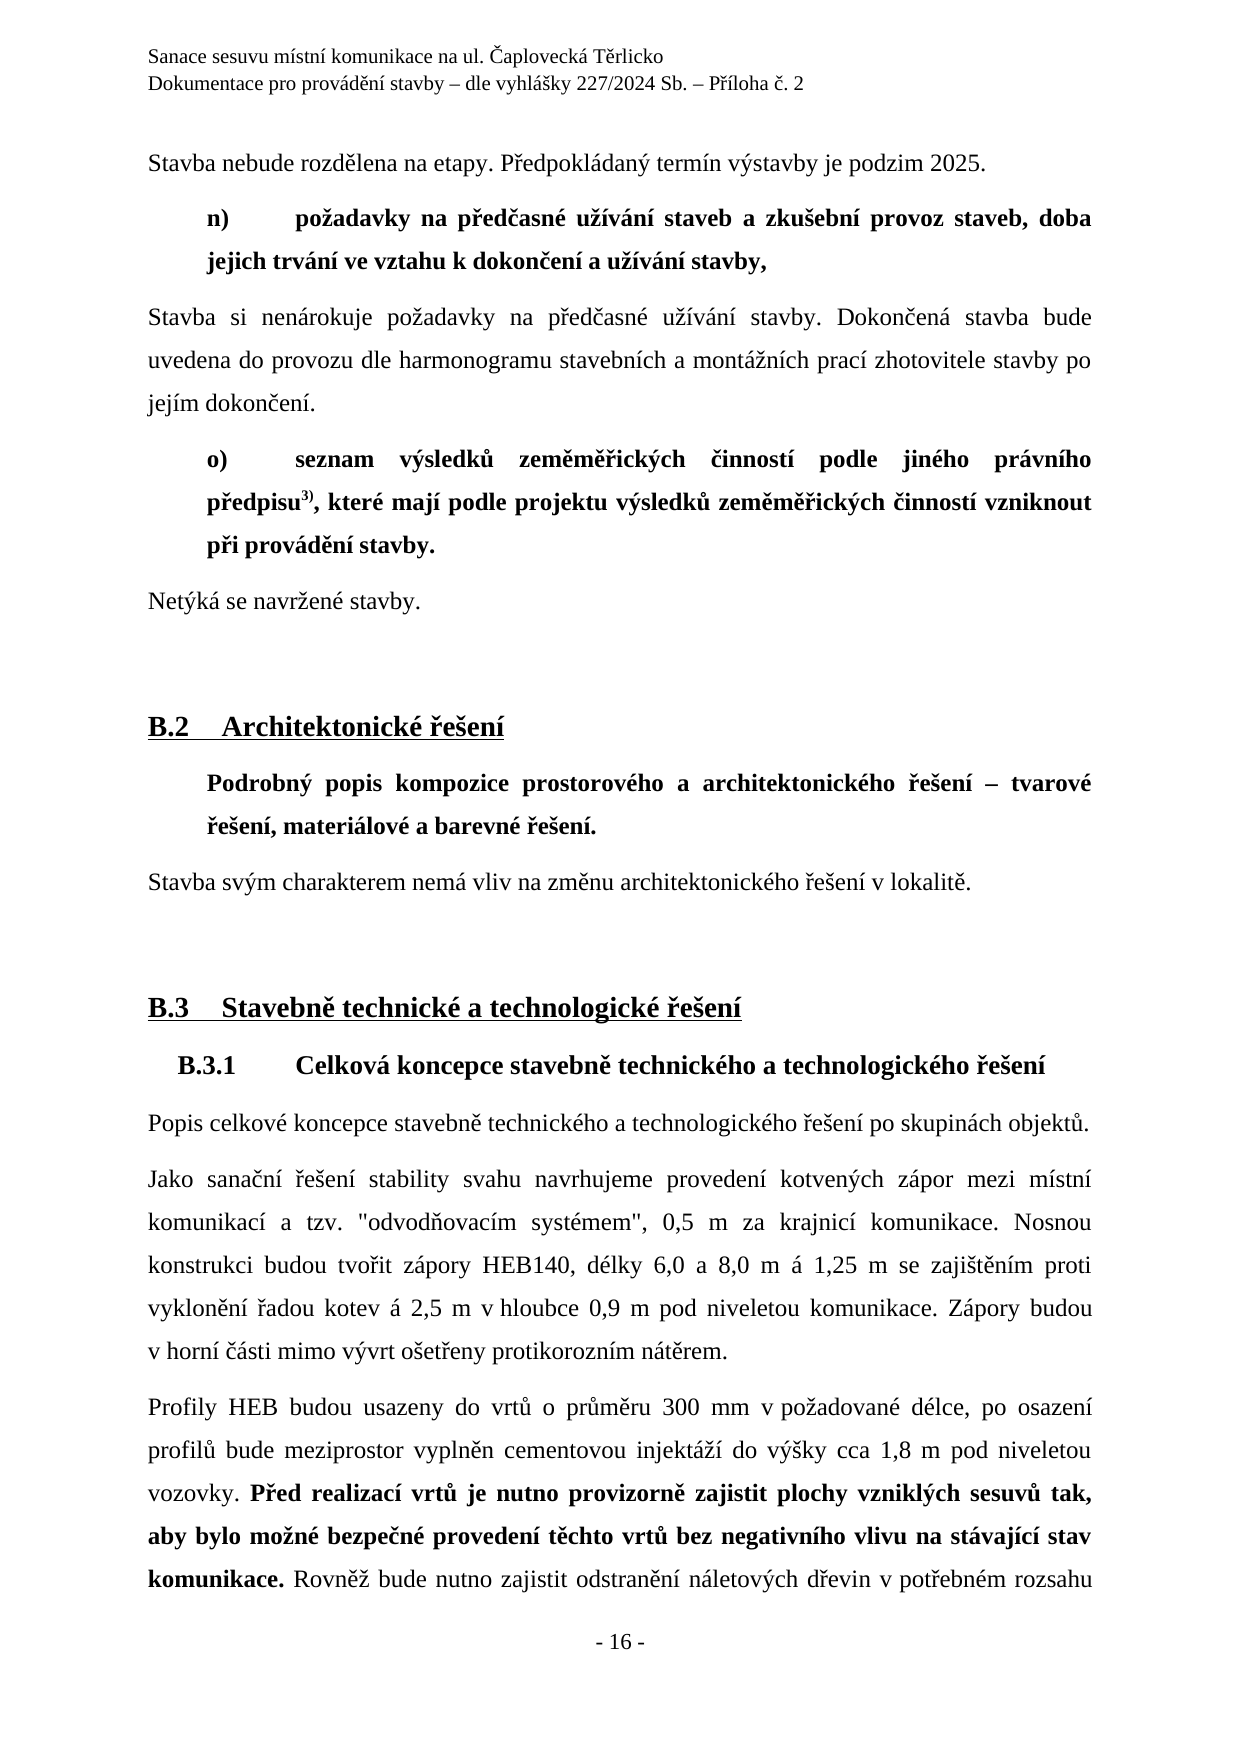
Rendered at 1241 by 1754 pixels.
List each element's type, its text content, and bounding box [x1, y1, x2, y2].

text Popis celkové koncepce stavebně technického a technologického řešení po skupinách objektů. [148, 1108, 1093, 1137]
text Stavba nebude rozdělena na etapy. Předpokládaný termín výstavby je podzim 2025. [148, 148, 1093, 176]
subtitle B.3 Stavebně technické a technologické řešení [148, 991, 1093, 1024]
subtitle o) seznam výsledků zeměměřických činností podle jiného právního předpisu3), které mají podle projektu výsledků zeměměřických činností vzniknout při provádění stavby. [207, 444, 1093, 559]
text Jako sanační řešení stability svahu navrhujeme provedení kotvených zápor mezi místní komunikací a tzv. "odvodňovacím systémem", 0,5 m za krajnicí komunikace. Nosnou konstrukci budou tvořit zápory HEB140, délky 6,0 a 8,0 m á 1,25 m se zajištěním proti vyklonění řadou kotev á 2,5 m v hloubce 0,9 m pod niveletou komunikace. Zápory budou v horní části mimo vývrt ošetřeny protikorozním nátěrem. [148, 1164, 1093, 1365]
subtitle n) požadavky na předčasné užívání staveb a zkušební provoz staveb, doba jejich trvání ve vztahu k dokončení a užívání stavby, [207, 203, 1093, 275]
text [148, 1392, 1093, 1593]
subtitle Podrobný popis kompozice prostorového a architektonického řešení – tvarové řešení, materiálové a barevné řešení. [207, 768, 1093, 840]
text Stavba svým charakterem nemá vliv na změnu architektonického řešení v lokalitě. [148, 867, 1093, 896]
text Netýká se navržené stavby. [148, 586, 1093, 614]
subtitle B.3.1 Celková koncepce stavebně technického a technologického řešení [177, 1049, 1093, 1080]
subtitle B.2 Architektonické řešení [148, 709, 1093, 743]
text Stavba si nenárokuje požadavky na předčasné užívání stavby. Dokončená stavba bude uvedena do provozu dle harmonogramu stavebních a montážních prací zhotovitele stavby po jejím dokončení. [148, 302, 1093, 417]
